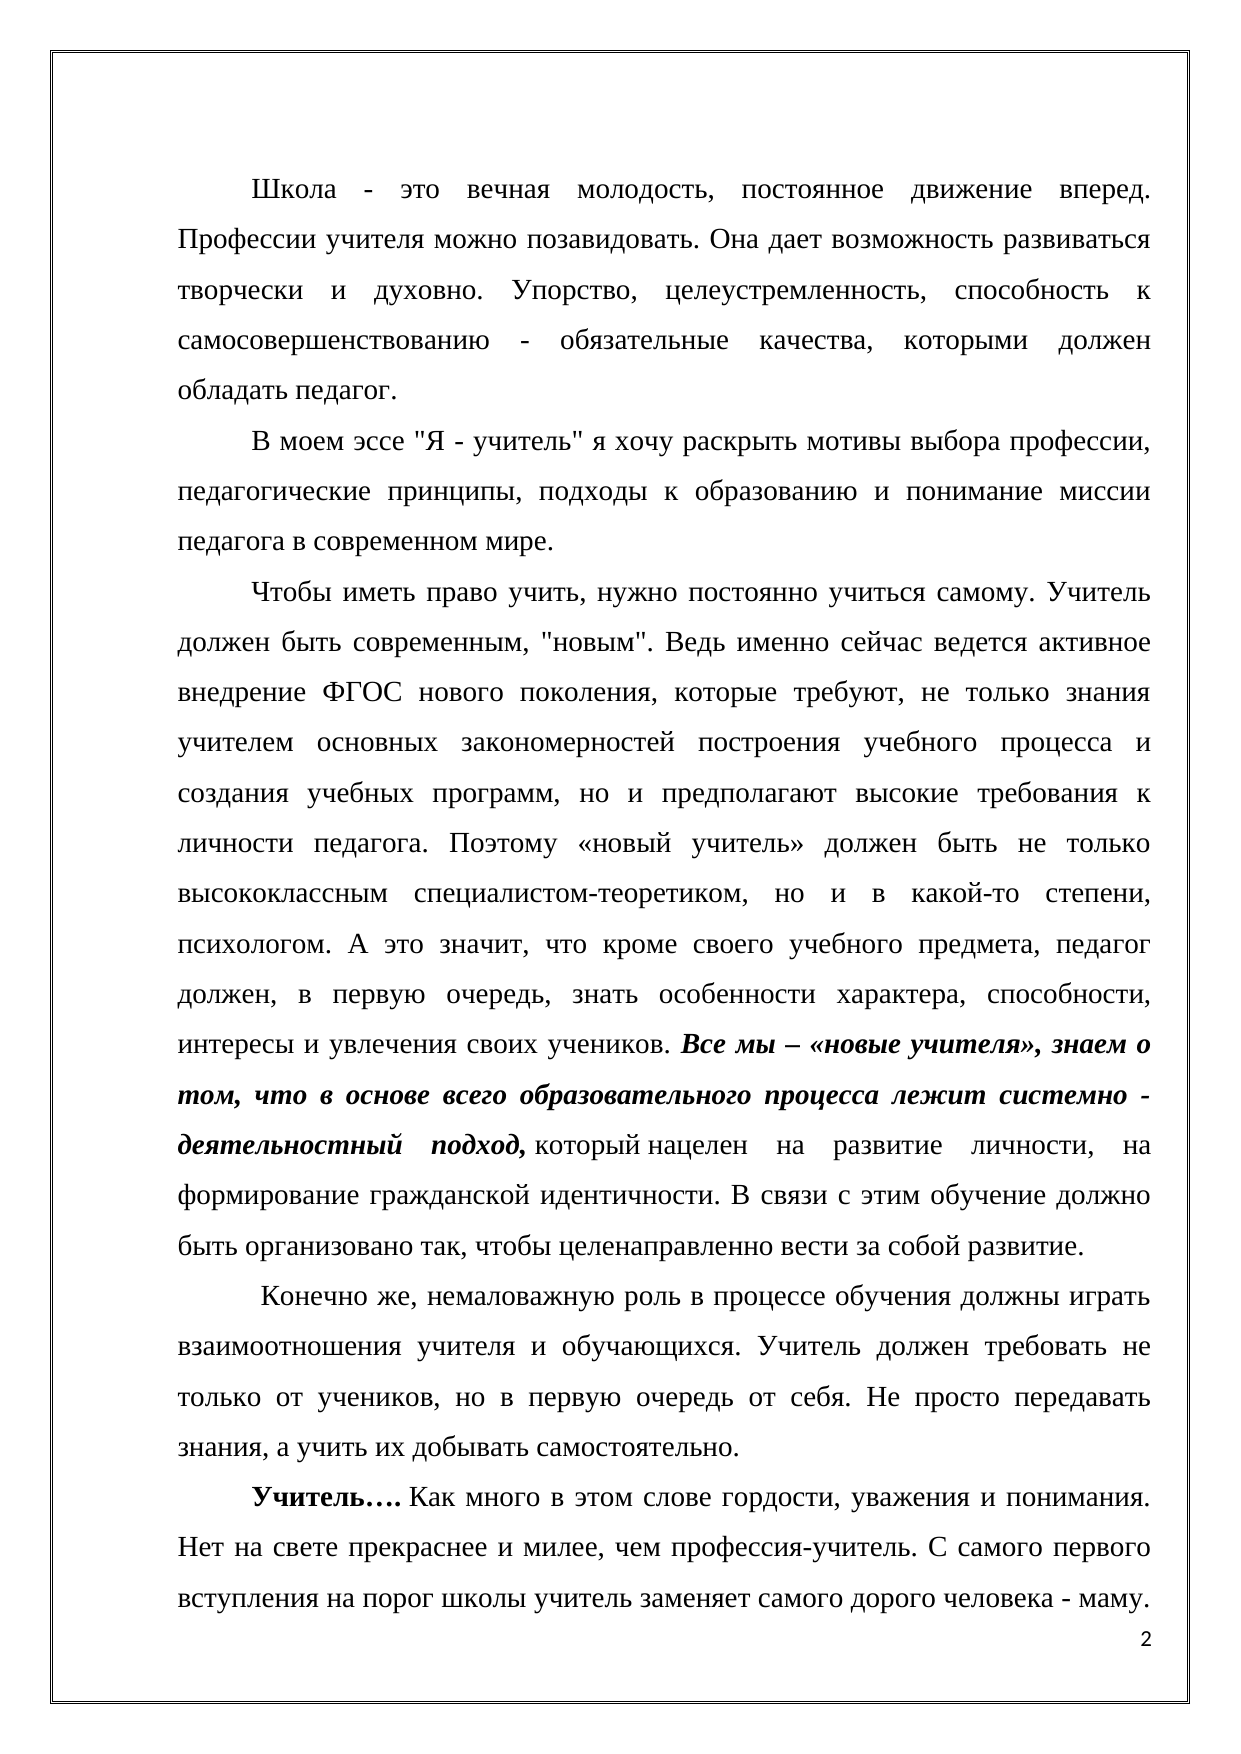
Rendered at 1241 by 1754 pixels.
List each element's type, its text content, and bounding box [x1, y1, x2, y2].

text В моем эссе "Я - учитель" я хочу раскрыть мотивы выбора профессии, педагогические принципы, подходы к образованию и понимание миссии педагога в современном мире. [177, 423, 1152, 557]
text Конечно же, немаловажную роль в процессе обучения должны играть взаимоотношения учителя и обучающихся. Учитель должен требовать не только от учеников, но в первую очередь от себя. Не просто передавать знания, а учить их добывать самостоятельно. [177, 1278, 1152, 1462]
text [177, 1479, 1152, 1613]
text Школа - это вечная молодость, постоянное движение вперед. Профессии учителя можно позавидовать. Она дает возможность развиваться творчески и духовно. Упорство, целеустремленность, способность к самосовершенствованию - обязательные качества, которыми должен обладать педагог. [177, 171, 1152, 406]
text Чтобы иметь право учить, нужно постоянно учиться самому. Учитель должен быть современным, "новым". Ведь именно сейчас ведется активное внедрение ФГОС нового поколения, которые требуют, не только знания учителем основных закономерностей построения учебного процесса и создания учебных программ, но и предполагают высокие требования к личности педагога. Поэтому «новый учитель» должен быть не только высококлассным специалистом-теоретиком, но и в какой-то степени, психологом. А это значит, что кроме своего учебного предмета, педагог должен, в первую очередь, знать особенности характера, способности, интересы и увлечения своих учеников. Все мы – «новые учителя», знаем о том, что в основе всего образовательного процесса лежит системно - деятельностный подход, который нацелен на развитие личности, на формирование гражданской идентичности. В связи с этим обучение должно быть организовано так, чтобы целенаправленно вести за собой развитие. [177, 574, 1152, 1261]
